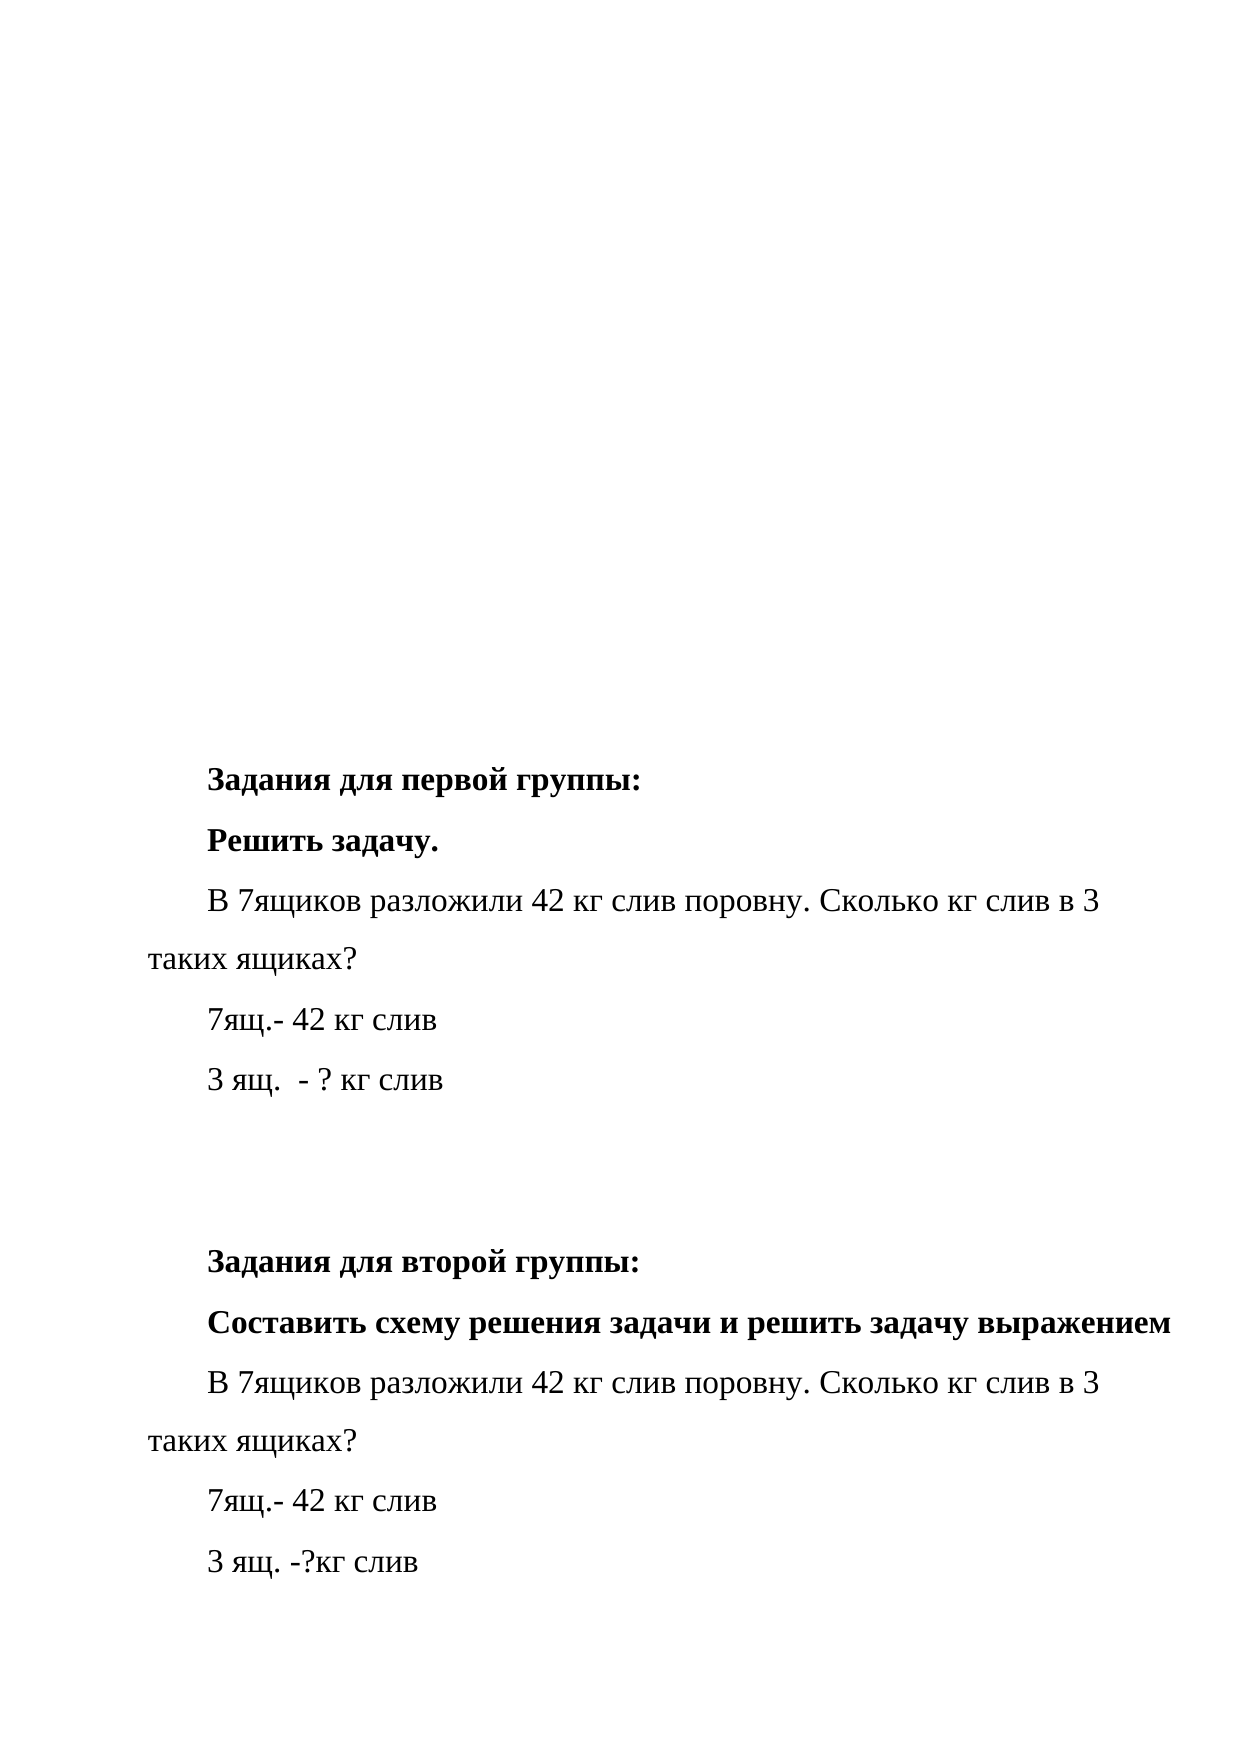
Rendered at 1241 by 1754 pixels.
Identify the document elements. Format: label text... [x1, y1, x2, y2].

text Задания для второй группы: [148, 1241, 1181, 1279]
text 7ящ.- 42 кг слив [148, 1481, 1181, 1519]
text Решить задачу. [148, 820, 1181, 858]
text В 7ящиков разложили 42 кг слив поровну. Сколько кг слив в 3 таких ящиках? [148, 881, 1181, 976]
text Составить схему решения задачи и решить задачу выражением [148, 1302, 1181, 1340]
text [148, 1362, 1181, 1458]
text 3 ящ. - ? кг слив [148, 1059, 1181, 1098]
text 7ящ.- 42 кг слив [148, 999, 1181, 1037]
text Задания для первой группы: [148, 759, 1181, 798]
text 3 ящ. -?кг слив [148, 1541, 1181, 1579]
